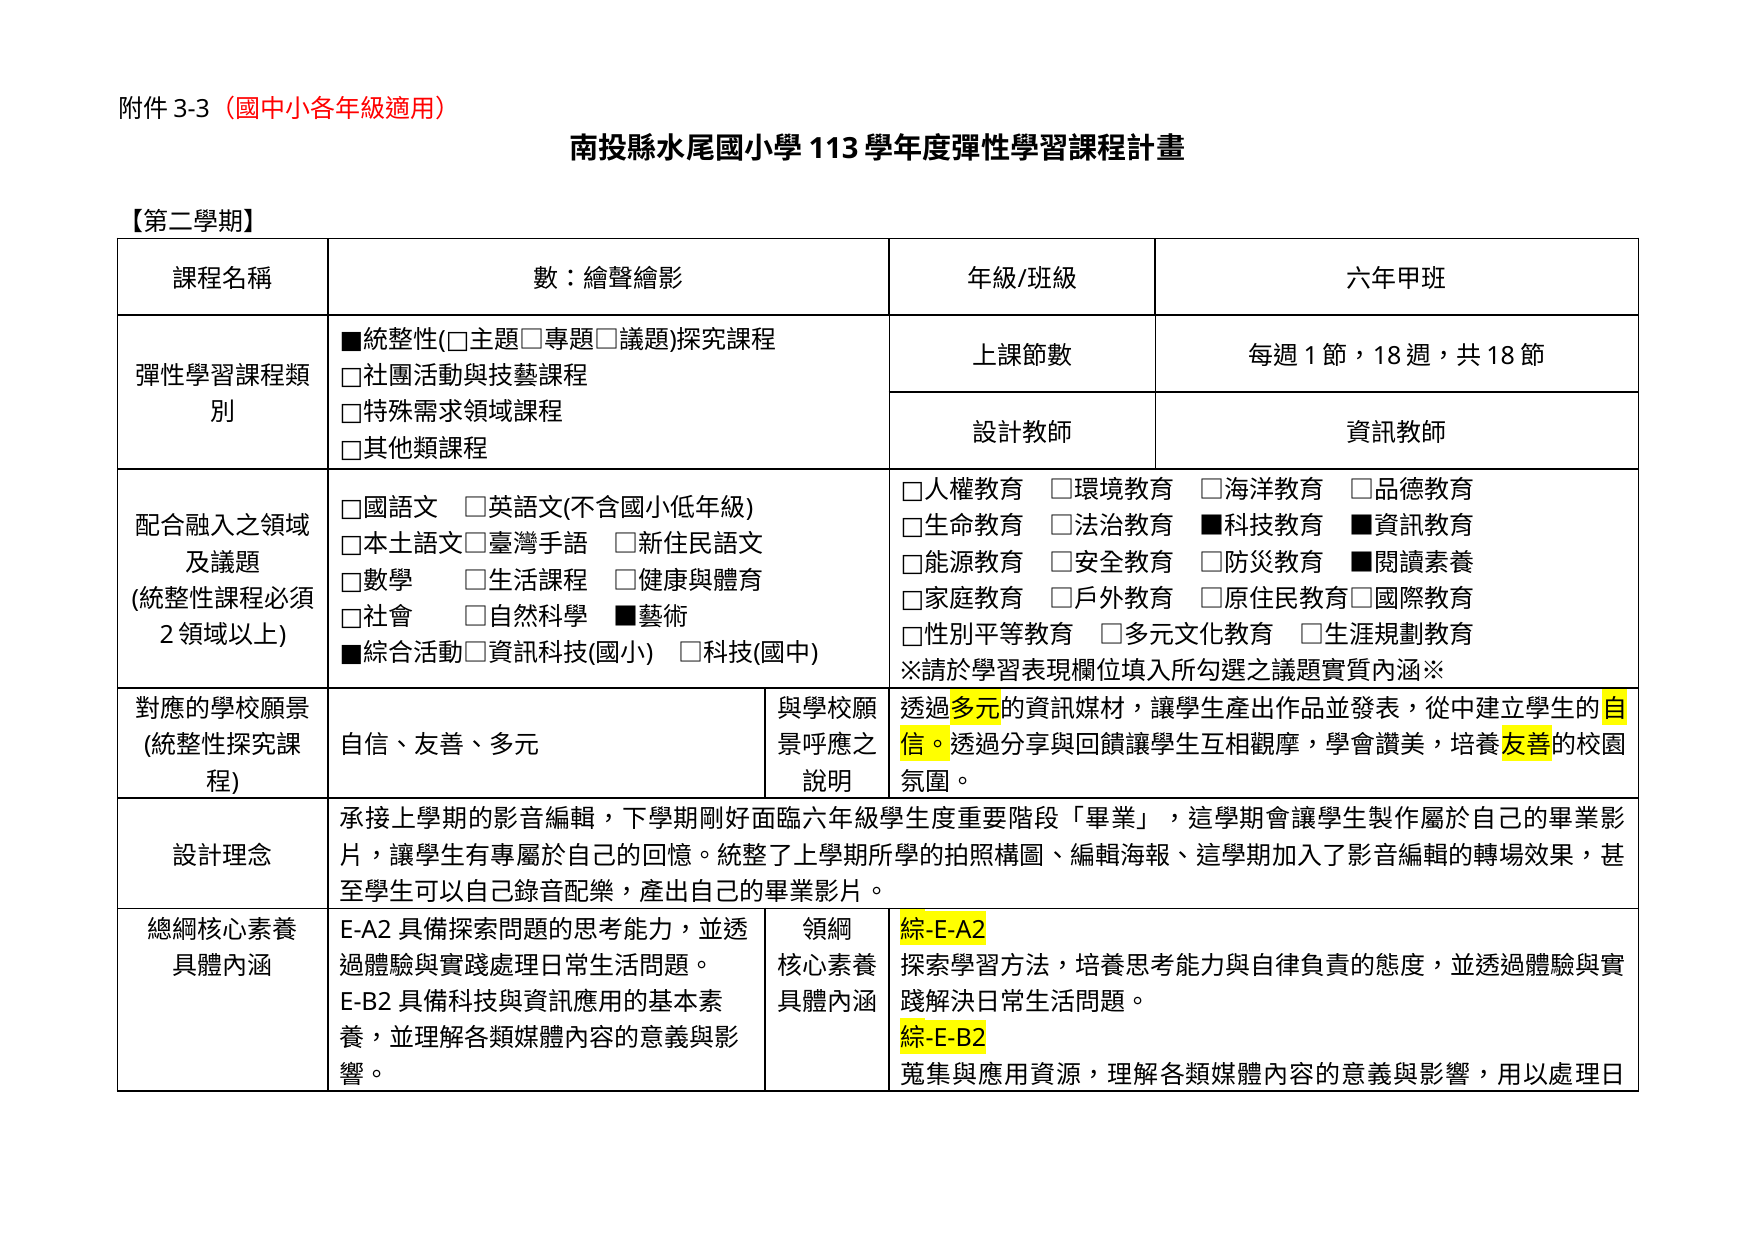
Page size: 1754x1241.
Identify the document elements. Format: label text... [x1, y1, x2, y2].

table_header 六年甲班 [1156, 239, 1638, 314]
table_cell 總綱核心素養 具體內涵 [118, 909, 327, 1090]
table_cell 對應的學校願景 (統整性探究課程) [118, 689, 327, 797]
table_header 數：繪聲繪影 [329, 239, 888, 314]
table_cell ■統整性(□主題□專題□議題)探究課程 □社團活動與技藝課程 □特殊需求領域課程 □其他類課程 [329, 316, 889, 468]
table_cell □人權教育 □環境教育 □海洋教育 □品德教育 □生命教育 □法治教育 ■科技教育 ■資訊教育 □能源教育 □安全教育 □防災教育 ■閱讀素養 □家庭教育 □戶外教育 □原住民教育□國際教育 □性別平等教育 □多元文化教育 □生涯規劃教育 ※請於學習表現欄位填入所勾選之議題實質內涵※ [890, 470, 1638, 687]
table_cell 彈性學習課程類別 [118, 316, 327, 468]
table_cell 資訊教師 [1156, 393, 1638, 468]
text 南投縣水尾國小學113學年度彈性學習課程計畫 [118, 125, 1636, 167]
table_cell 與學校願景呼應之說明 [766, 689, 888, 797]
table_cell 領綱 核心素養 具體內涵 [766, 909, 888, 1090]
table_cell 設計教師 [890, 393, 1155, 468]
table_cell 配合融入之領域及議題 (統整性課程必須2領域以上) [118, 470, 327, 687]
text 【第二學期】 [118, 201, 1636, 238]
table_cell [329, 909, 764, 1090]
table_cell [890, 909, 1638, 1090]
table_header 課程名稱 [118, 239, 327, 314]
table_header 年級/班級 [890, 239, 1154, 314]
table_cell □國語文 □英語文(不含國小低年級) □本土語文□臺灣手語 □新住民語文 □數學 □生活課程 □健康與體育 □社會 □自然科學 ■藝術 ■綜合活動□資訊科技(國小) □科技(國中) [329, 470, 889, 687]
table_cell 每週1節，18週，共18節 [1156, 316, 1638, 391]
table_cell 透過多元的資訊媒材，讓學生產出作品並發表，從中建立學生的自信。透過分享與回饋讓學生互相觀摩，學會讚美，培養友善的校園氛圍。 [890, 689, 1638, 797]
table_cell 承接上學期的影音編輯，下學期剛好面臨六年級學生度重要階段「畢業」，這學期會讓學生製作屬於自己的畢業影片，讓學生有專屬於自己的回憶。統整了上學期所學的拍照構圖、編輯海報、這學期加入了影音編輯的轉場效果，甚至學生可以自己錄音配樂，產出自己的畢業影片。 [329, 799, 1638, 908]
table_cell 自信、友善、多元 [329, 689, 764, 797]
table_cell 設計理念 [118, 799, 327, 908]
table_cell 上課節數 [890, 316, 1155, 391]
